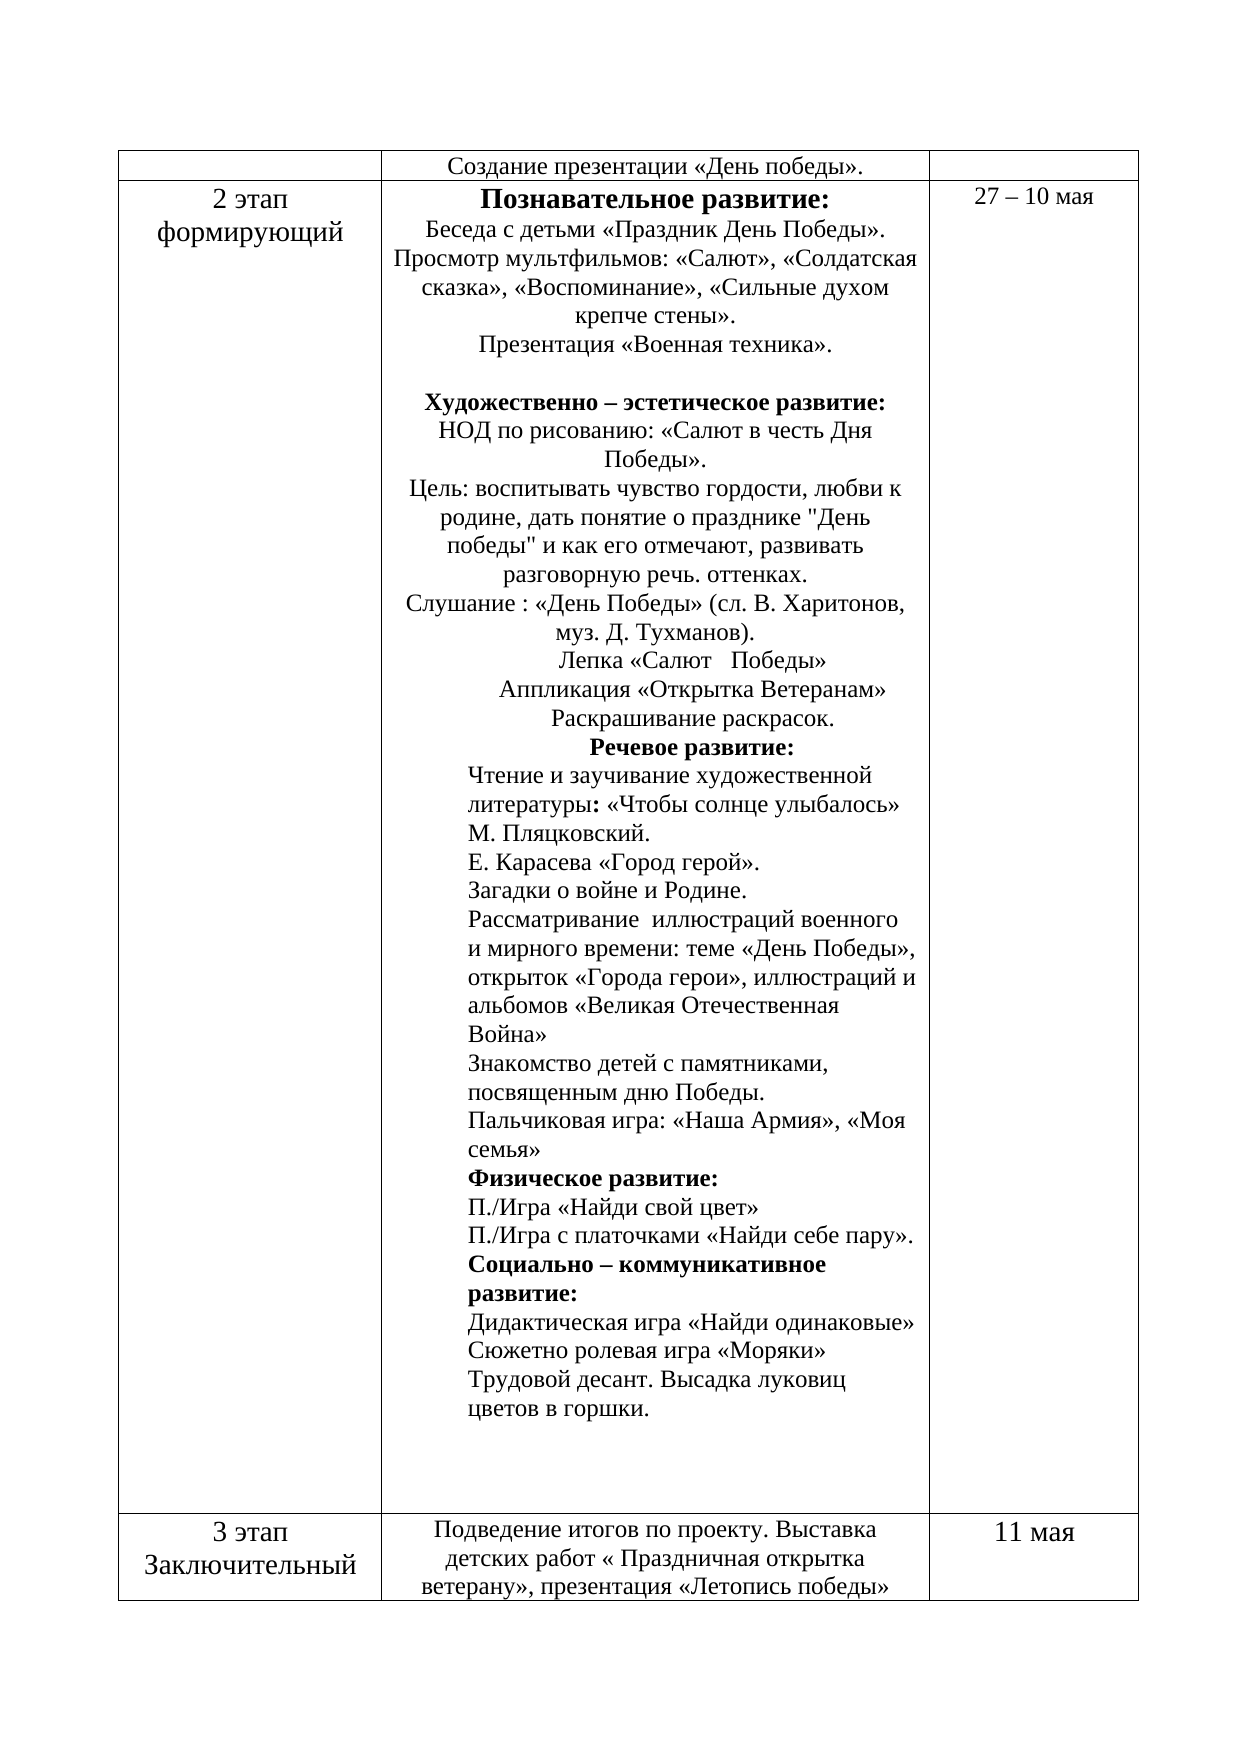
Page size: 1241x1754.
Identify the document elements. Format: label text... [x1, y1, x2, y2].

table_cell 11 мая [930, 1514, 1138, 1600]
table_cell [930, 151, 1138, 180]
table_cell Познавательное развитие: Беседа с детьми «Праздник День Победы». Просмотр мультфильмов: «Салют», «Солдатская сказка», «Воспоминание», «Сильные духом крепче стены». Презентация «Военная техника». Художественно – эстетическое развитие: НОД по рисованию: «Салют в честь Дня Победы». Цель: воспитывать чувство гордости, любви к родине, дать понятие о празднике "День победы" и как его отмечают, развивать разговорную речь. оттенках. Слушание : «День Победы» (сл. В. Харитонов, муз. Д. Тухманов). Лепка «Салют Победы» Аппликация «Открытка Ветеранам» Раскрашивание раскрасок. Речевое развитие: Чтение и заучивание художественной литературы: «Чтобы солнце улыбалось» М. Пляцковский. Е. Карасева «Город герой». Загадки о войне и Родине. Рассматривание иллюстраций военного и мирного времени: теме «День Победы», открыток «Города герои», иллюстраций и альбомов «Великая Отечественная Война» Знакомство детей с памятниками, посвященным дню Победы. Пальчиковая игра: «Наша Армия», «Моя семья» Физическое развитие: П./Игра «Найди свой цвет» П./Игра с платочками «Найди себе пару». Социально – коммуникативное развитие: Дидактическая игра «Найди одинаковые» Сюжетно ролевая игра «Моряки» Трудовой десант. Высадка луковиц цветов в горшки. [382, 181, 929, 1513]
table_cell 27 – 10 мая [930, 181, 1138, 1513]
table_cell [382, 151, 929, 180]
table_cell 2 этап формирующий [119, 181, 381, 1513]
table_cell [382, 1514, 929, 1600]
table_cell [119, 151, 381, 180]
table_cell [119, 1514, 381, 1600]
